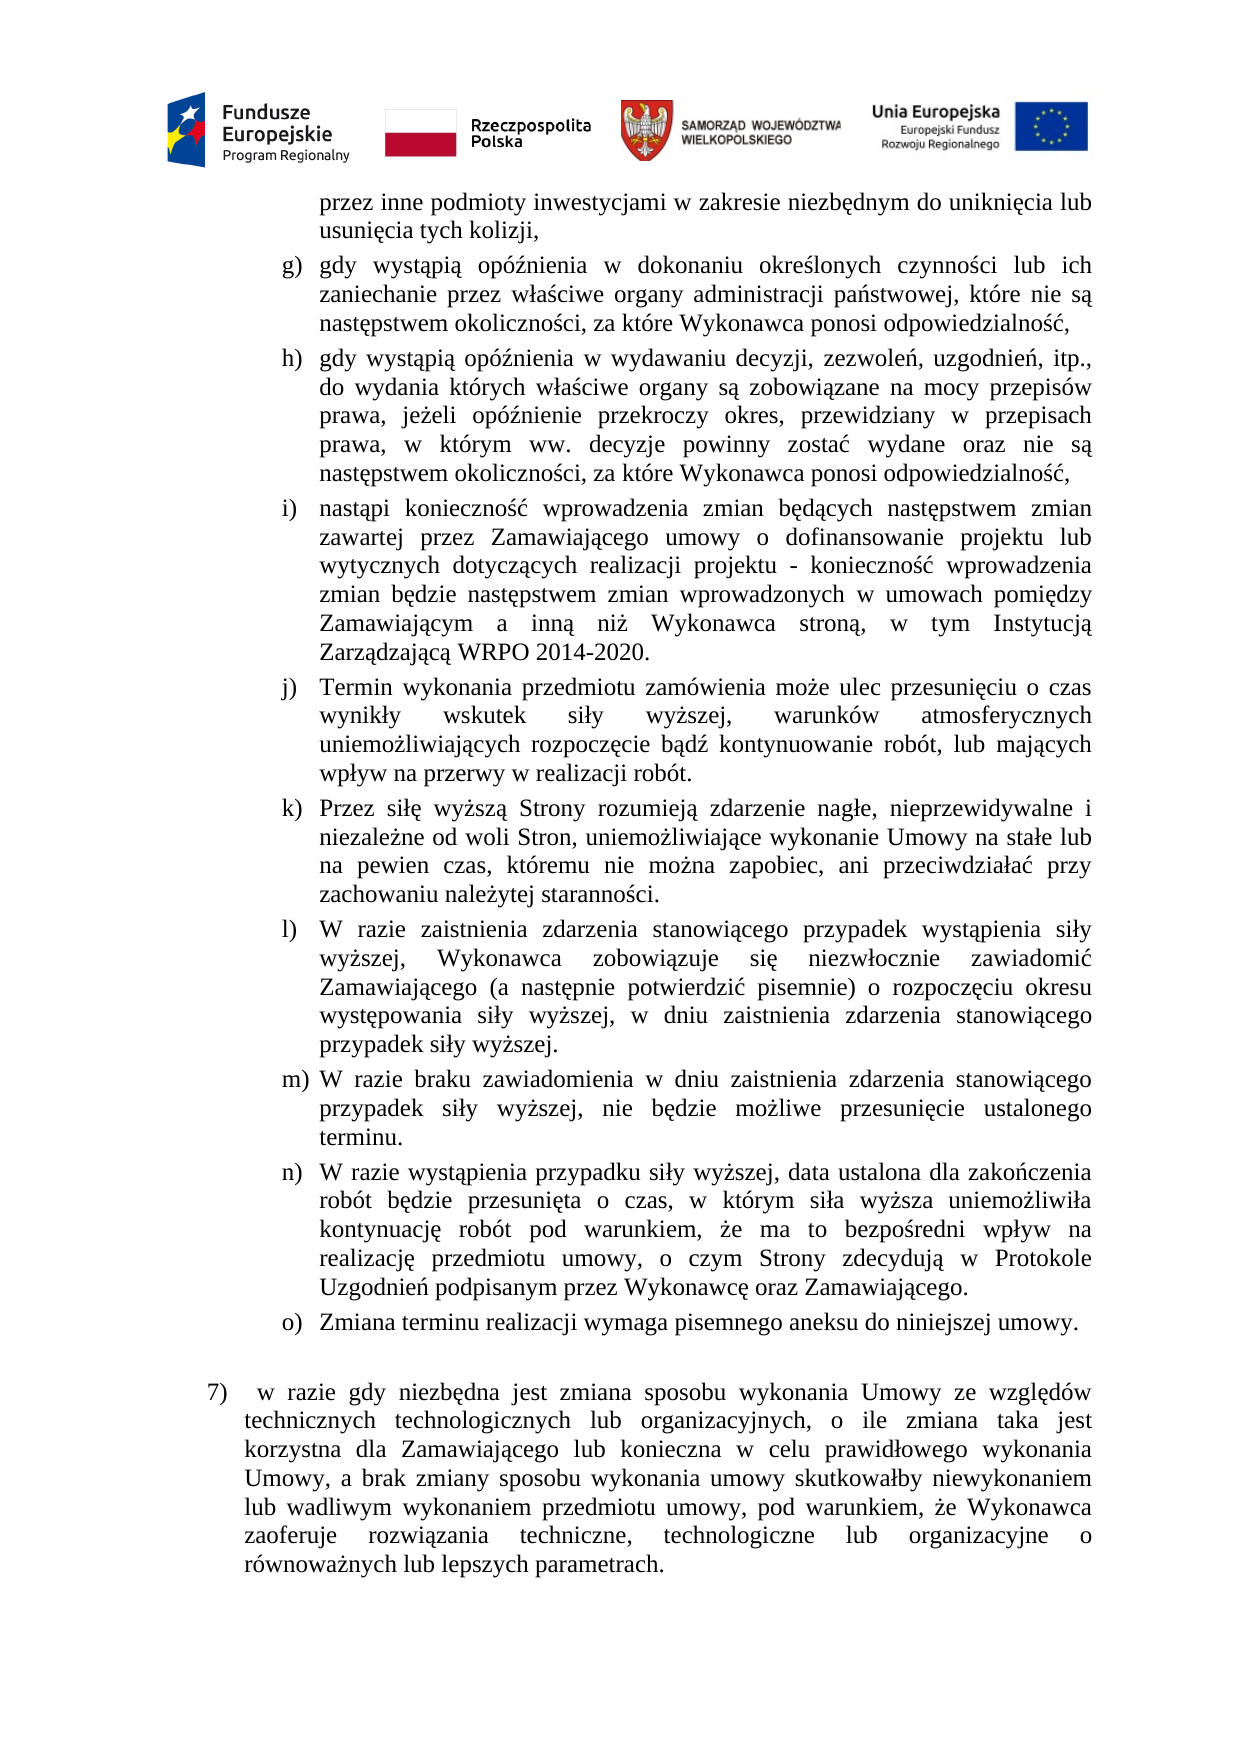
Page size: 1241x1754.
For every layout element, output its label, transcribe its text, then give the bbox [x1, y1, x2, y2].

picture [147, 73, 604, 187]
list Przez siłę wyższą Strony rozumieją zdarzenie nagłe, nieprzewidywalne i niezależne od woli Stron, uniemożliwiające wykonanie Umowy na stałe lub na pewien czas, któremu nie można zapobiec, ani przeciwdziałać przy zachowaniu należytej staranności. [282, 793, 1093, 908]
list gdy wystąpią opóźnienia w dokonaniu określonych czynności lub ich zaniechanie przez właściwe organy administracji państwowej, które nie są następstwem okoliczności, za które Wykonawca ponosi odpowiedzialność, [282, 251, 1093, 337]
list W razie braku zawiadomienia w dniu zaistnienia zdarzenia stanowiącego przypadek siły wyższej, nie będzie możliwe przesunięcie ustalonego terminu. [282, 1064, 1093, 1151]
picture [618, 100, 841, 160]
list W razie zaistnienia zdarzenia stanowiącego przypadek wystąpienia siły wyższej, Wykonawca zobowiązuje się niezwłocznie zawiadomić Zamawiającego (a następnie potwierdzić pisemnie) o rozpoczęciu okresu występowania siły wyższej, w dniu zaistnienia zdarzenia stanowiącego przypadek siły wyższej. [282, 914, 1093, 1058]
list W razie wystąpienia przypadku siły wyższej, data ustalona dla zakończenia robót będzie przesunięta o czas, w którym siła wyższa uniemożliwiła kontynuację robót pod warunkiem, że ma to bezpośredni wpływ na realizację przedmiotu umowy, o czym Strony zdecydują w Protokole Uzgodnień podpisanym przez Wykonawcę oraz Zamawiającego. [282, 1157, 1093, 1301]
list gdy wystąpią opóźnienia w wydawaniu decyzji, zezwoleń, uzgodnień, itp., do wydania których właściwe organy są zobowiązane na mocy przepisów prawa, jeżeli opóźnienie przekroczy okres, przewidziany w przepisach prawa, w którym ww. decyzje powinny zostać wydane oraz nie są następstwem okoliczności, za które Wykonawca ponosi odpowiedzialność, [282, 343, 1093, 487]
list Termin wykonania przedmiotu zamówienia może ulec przesunięciu o czas wynikły wskutek siły wyższej, warunków atmosferycznych uniemożliwiających rozpoczęcie bądź kontynuowanie robót, lub mających wpływ na przerwy w realizacji robót. [282, 672, 1093, 787]
list w razie gdy niezbędna jest zmiana sposobu wykonania Umowy ze względów technicznych technologicznych lub organizacyjnych, o ile zmiana taka jest korzystna dla Zamawiającego lub konieczna w celu prawidłowego wykonania Umowy, a brak zmiany sposobu wykonania umowy skutkowałby niewykonaniem lub wadliwym wykonaniem przedmiotu umowy, pod warunkiem, że Wykonawca zaoferuje rozwiązania techniczne, technologiczne lub organizacyjne o równoważnych lub lepszych parametrach. [207, 1377, 1093, 1578]
picture [857, 86, 1101, 165]
list nastąpi konieczność wprowadzenia zmian będących następstwem zmian zawartej przez Zamawiającego umowy o dofinansowanie projektu lub wytycznych dotyczących realizacji projektu - konieczność wprowadzenia zmian będzie następstwem zmian wprowadzonych w umowach pomiędzy Zamawiającym a inną niż Wykonawca stroną, w tym Instytucją Zarządzającą WRPO 2014-2020. [282, 493, 1093, 666]
list Zmiana terminu realizacji wymaga pisemnego aneksu do niniejszej umowy. [282, 1307, 1093, 1336]
